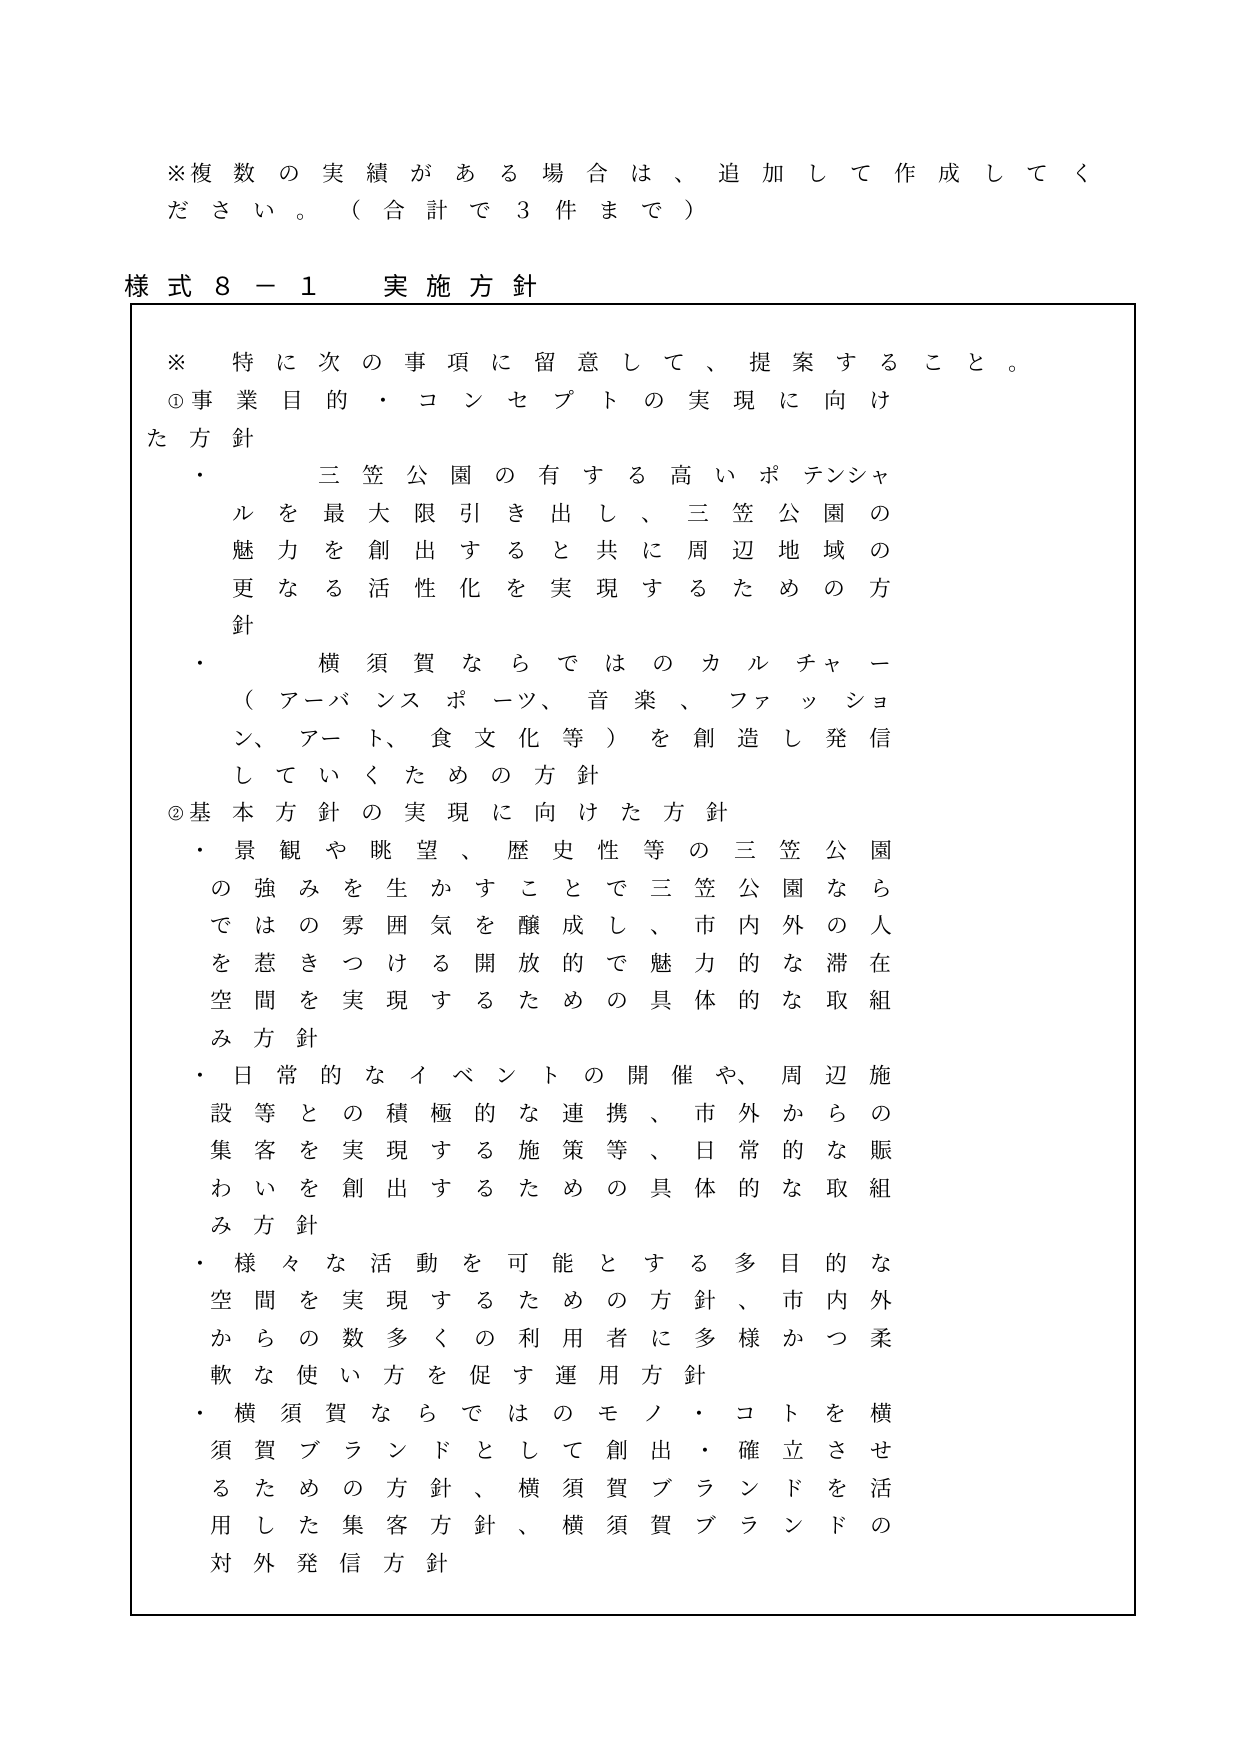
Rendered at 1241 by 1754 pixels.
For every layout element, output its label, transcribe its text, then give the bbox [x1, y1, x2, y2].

subtitle 様式８－１ 実施方針 [124, 266, 1116, 303]
text ※複数の実績がある場合は、追加して作成してください。（合計で３件まで） [162, 153, 1116, 228]
